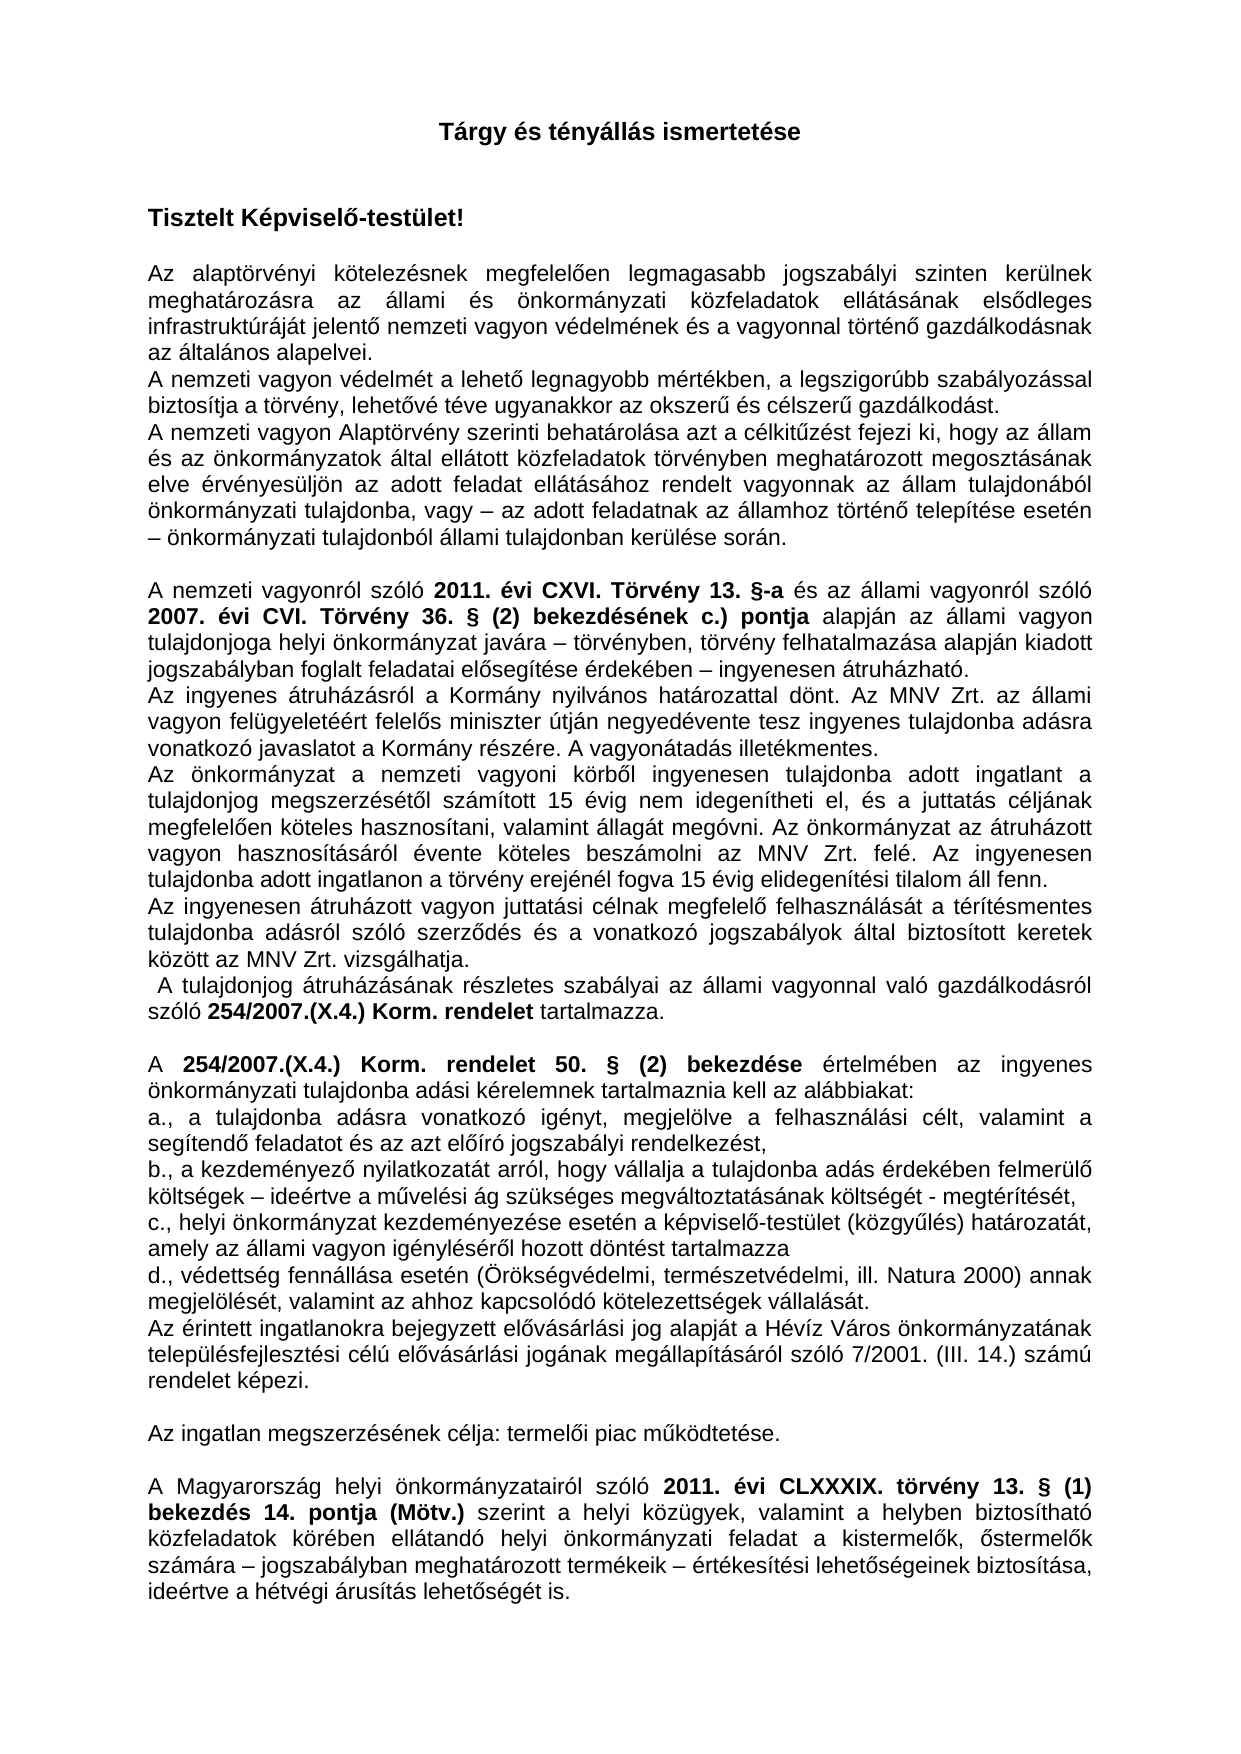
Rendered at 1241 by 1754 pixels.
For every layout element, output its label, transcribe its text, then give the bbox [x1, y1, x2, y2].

text c., helyi önkormányzat kezdeményezése esetén a képviselő-testület (közgyűlés) határozatát, amely az állami vagyon igényléséről hozott döntést tartalmazza [148, 1209, 1093, 1262]
text Az alaptörvényi kötelezésnek megfelelően legmagasabb jogszabályi szinten kerülnek meghatározásra az állami és önkormányzati közfeladatok ellátásának elsődleges infrastruktúráját jelentő nemzeti vagyon védelmének és a vagyonnal történő gazdálkodásnak az általános alapelvei. [148, 260, 1093, 366]
text Tisztelt Képviselő-testület! [148, 203, 1093, 232]
text A nemzeti vagyon védelmét a lehető legnagyobb mértékben, a legszigorúbb szabályozással biztosítja a törvény, lehetővé téve ugyanakkor az okszerű és célszerű gazdálkodást. [148, 366, 1093, 418]
text Az ingyenes átruházásról a Kormány nyilvános határozattal dönt. Az MNV Zrt. az állami vagyon felügyeletéért felelős miniszter útján negyedévente tesz ingyenes tulajdonba adásra vonatkozó javaslatot a Kormány részére. A vagyonátadás illetékmentes. [148, 682, 1093, 761]
text A nemzeti vagyonról szóló 2011. évi CXVI. Törvény 13. §-a és az állami vagyonról szóló 2007. évi CVI. Törvény 36. § (2) bekezdésének c.) pontja alapján az állami vagyon tulajdonjoga helyi önkormányzat javára – törvényben, törvény felhatalmazása alapján kiadott jogszabályban foglalt feladatai elősegítése érdekében – ingyenesen átruházható. [148, 577, 1093, 682]
text d., védettség fennállása esetén (Örökségvédelmi, természetvédelmi, ill. Natura 2000) annak megjelölését, valamint az ahhoz kapcsolódó kötelezettségek vállalását. [148, 1262, 1093, 1314]
text A nemzeti vagyon Alaptörvény szerinti behatárolása azt a célkitűzést fejezi ki, hogy az állam és az önkormányzatok által ellátott közfeladatok törvényben meghatározott megosztásának elve érvényesüljön az adott feladat ellátásához rendelt vagyonnak az állam tulajdonából önkormányzati tulajdonba, vagy – az adott feladatnak az államhoz történő telepítése esetén – önkormányzati tulajdonból állami tulajdonban kerülése során. [148, 418, 1093, 550]
text a., a tulajdonba adásra vonatkozó igényt, megjelölve a felhasználási célt, valamint a segítendő feladatot és az azt előíró jogszabályi rendelkezést, [148, 1104, 1093, 1156]
text A 254/2007.(X.4.) Korm. rendelet 50. § (2) bekezdése értelmében az ingyenes önkormányzati tulajdonba adási kérelemnek tartalmaznia kell az alábbiakat: [148, 1051, 1093, 1104]
text Az ingyenesen átruházott vagyon juttatási célnak megfelelő felhasználását a térítésmentes tulajdonba adásról szóló szerződés és a vonatkozó jogszabályok által biztosított keretek között az MNV Zrt. vizsgálhatja. [148, 893, 1093, 972]
text A Magyarország helyi önkormányzatairól szóló 2011. évi CLXXXIX. törvény 13. § (1) bekezdés 14. pontja (Mötv.) szerint a helyi közügyek, valamint a helyben biztosítható közfeladatok körében ellátandó helyi önkormányzati feladat a kistermelők, őstermelők számára – jogszabályban meghatározott termékeik – értékesítési lehetőségeinek biztosítása, ideértve a hétvégi árusítás lehetőségét is. [148, 1473, 1093, 1604]
text Tárgy és tényállás ismertetése [148, 117, 1093, 145]
text A tulajdonjog átruházásának részletes szabályai az állami vagyonnal való gazdálkodásról szóló 254/2007.(X.4.) Korm. rendelet tartalmazza. [148, 972, 1093, 1024]
text Az ingatlan megszerzésének célja: termelői piac működtetése. [148, 1420, 1093, 1446]
text b., a kezdeményező nyilatkozatát arról, hogy vállalja a tulajdonba adás érdekében felmerülő költségek – ideértve a művelési ág szükséges megváltoztatásának költségét - megtérítését, [148, 1156, 1093, 1209]
text Az érintett ingatlanokra bejegyzett elővásárlási jog alapját a Hévíz Város önkormányzatának településfejlesztési célú elővásárlási jogának megállapításáról szóló 7/2001. (III. 14.) számú rendelet képezi. [148, 1314, 1093, 1393]
text Az önkormányzat a nemzeti vagyoni körből ingyenesen tulajdonba adott ingatlant a tulajdonjog megszerzésétől számított 15 évig nem idegenítheti el, és a juttatás céljának megfelelően köteles hasznosítani, valamint állagát megóvni. Az önkormányzat az átruházott vagyon hasznosításáról évente köteles beszámolni az MNV Zrt. felé. Az ingyenesen tulajdonba adott ingatlanon a törvény erejénél fogva 15 évig elidegenítési tilalom áll fenn. [148, 761, 1093, 893]
